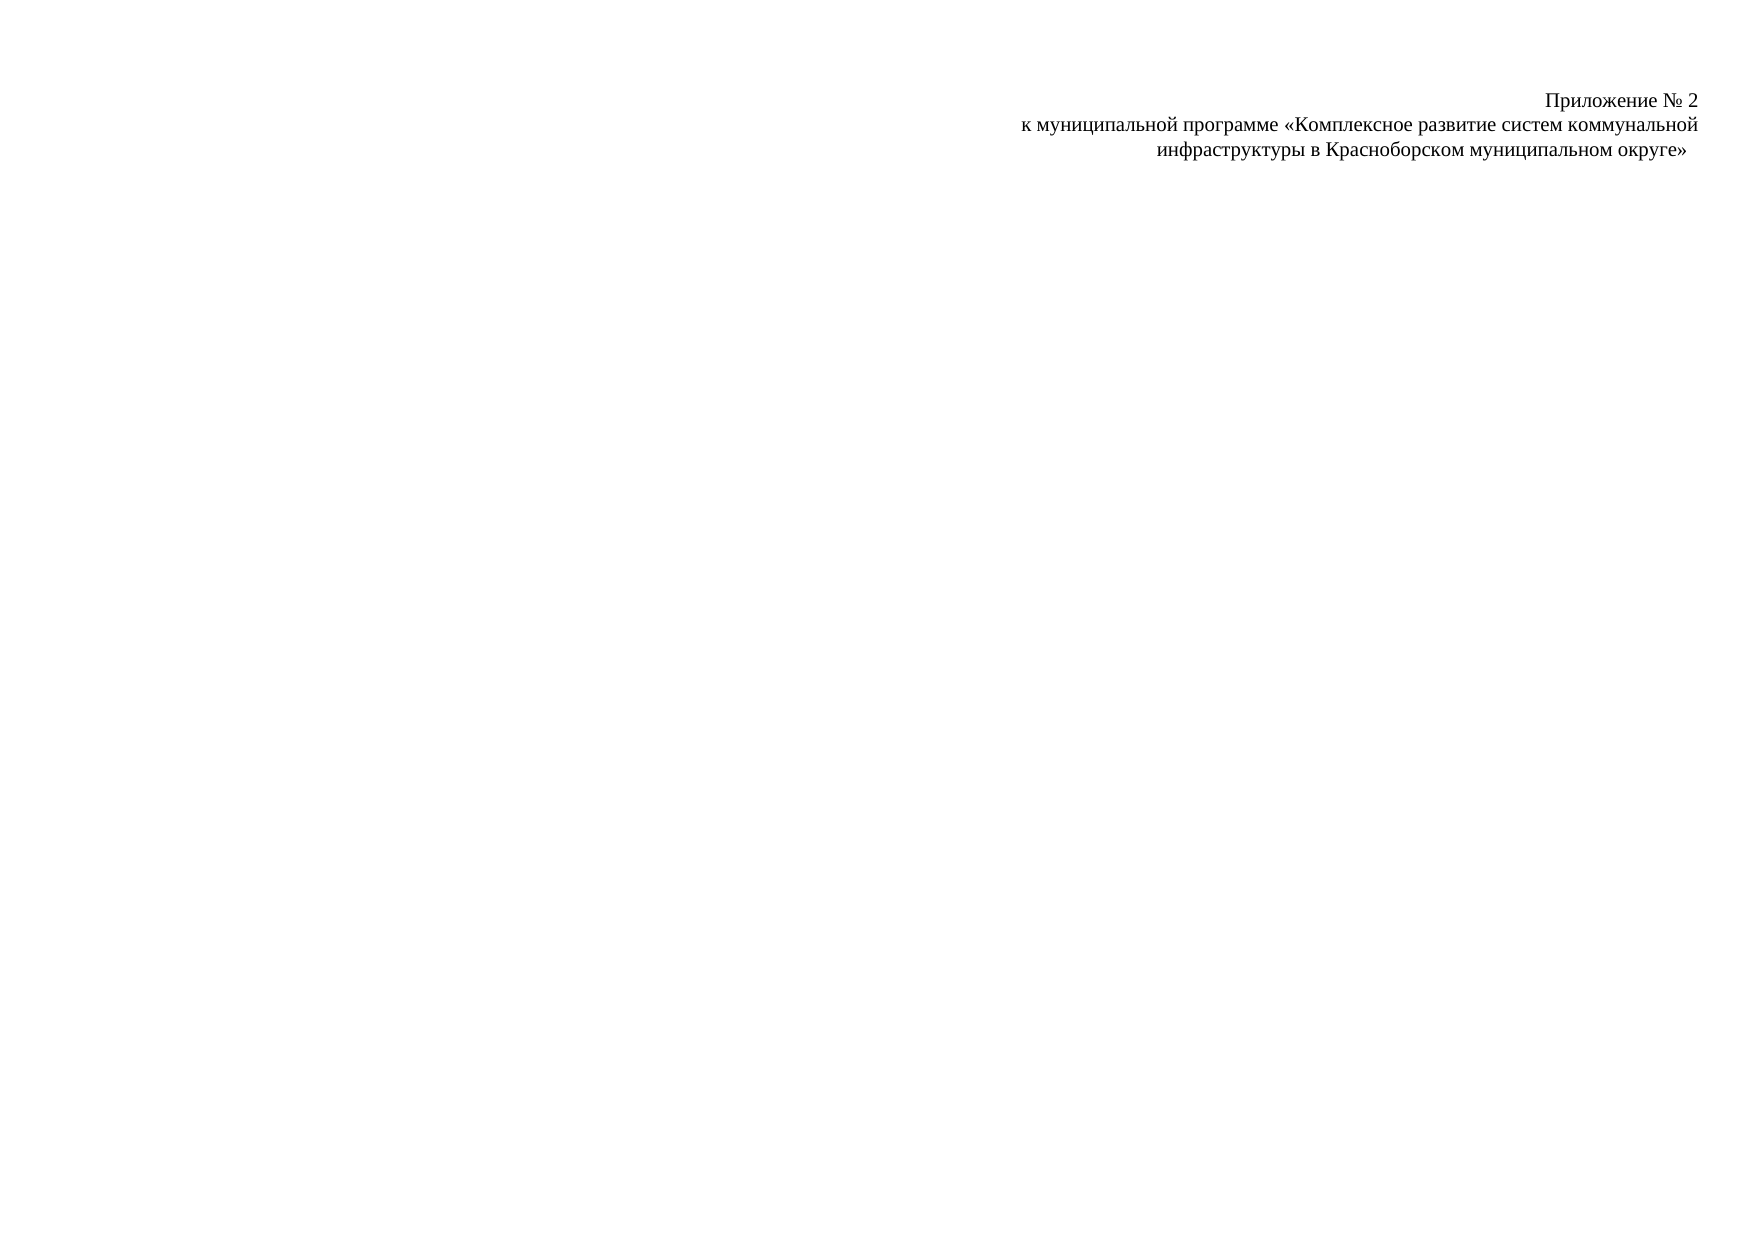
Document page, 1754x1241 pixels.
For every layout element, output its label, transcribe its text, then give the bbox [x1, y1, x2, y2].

table_header Приложение № 2 к муниципальной программе «Комплексное развитие систем коммунальной инфраструктуры в Красноборском муниципальном округе» [192, 74, 1728, 175]
